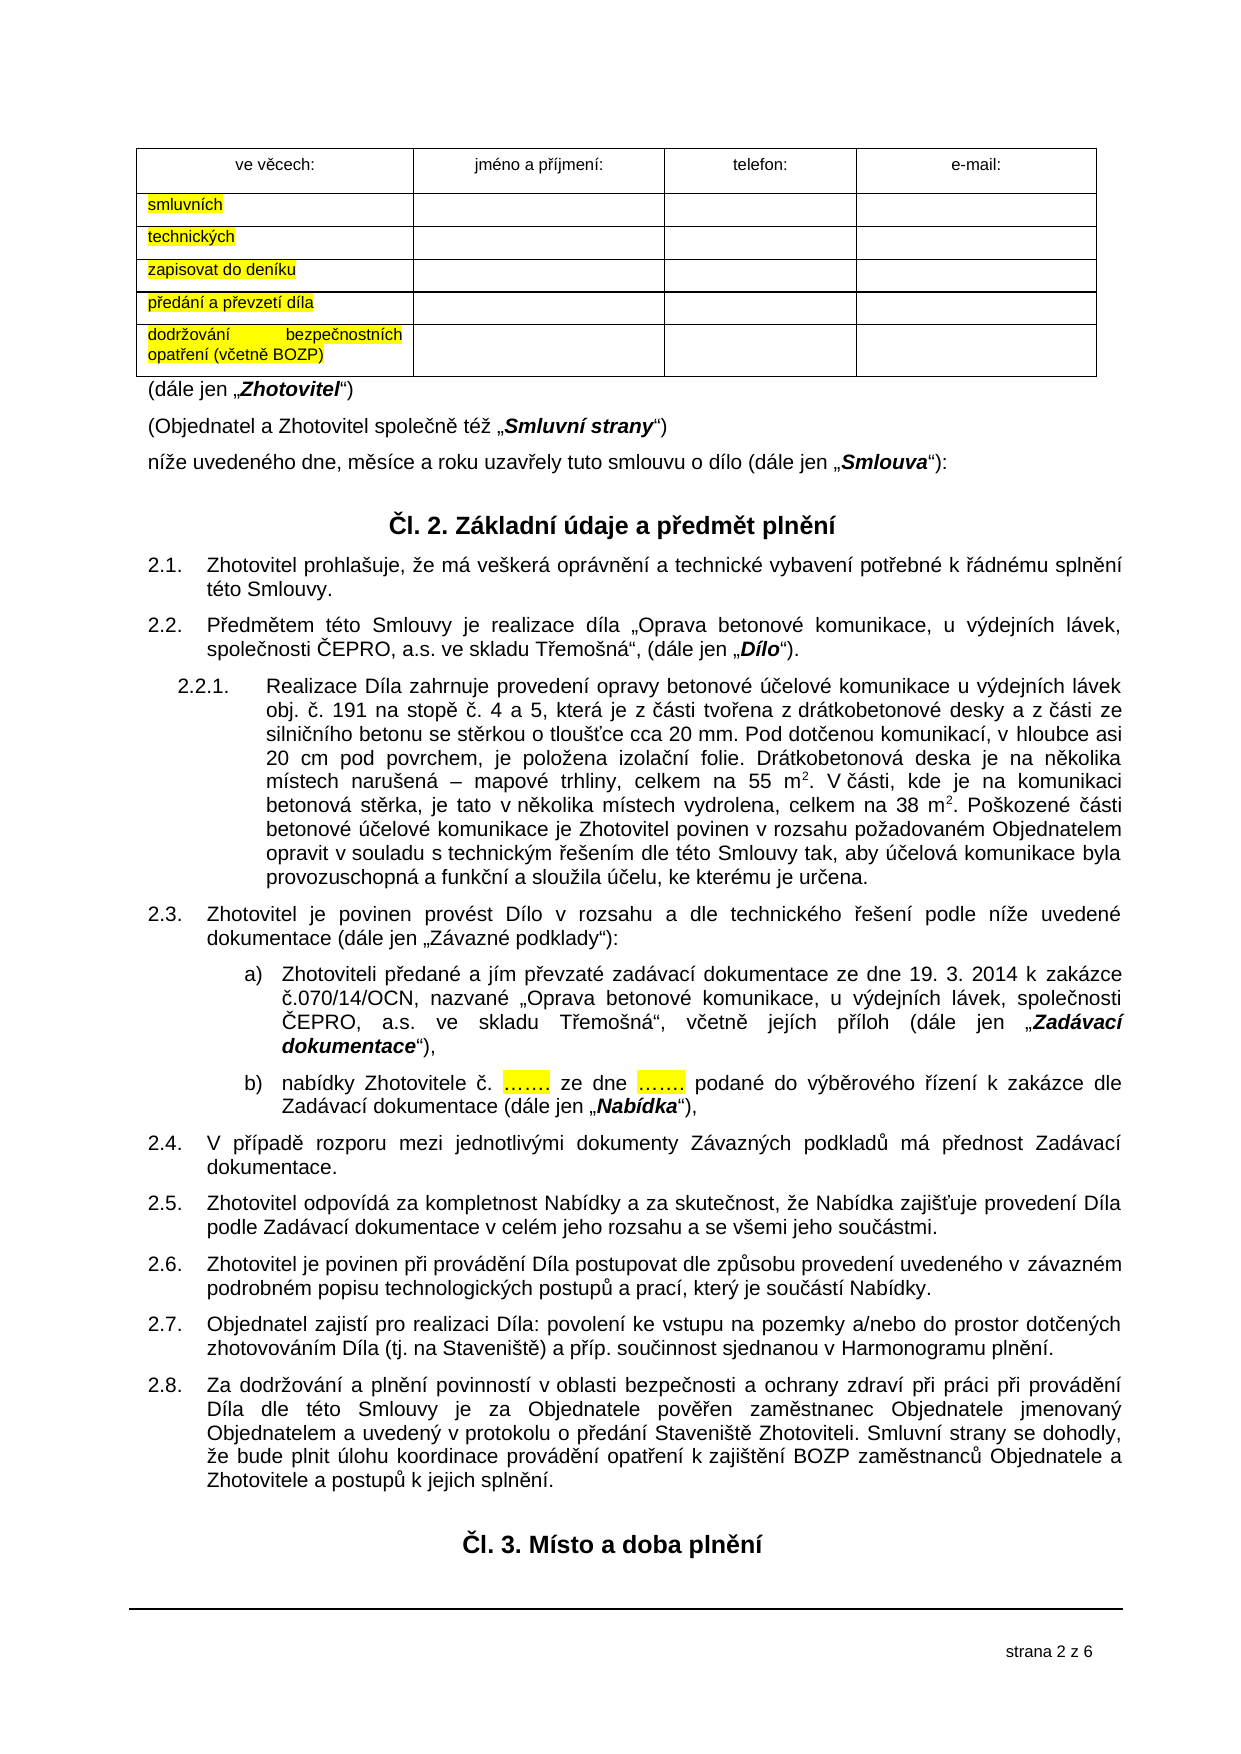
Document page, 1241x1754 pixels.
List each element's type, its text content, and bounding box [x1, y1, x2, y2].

table_cell [414, 194, 664, 226]
table_cell [857, 260, 1096, 291]
table_cell [414, 227, 664, 259]
table_header telefon: [665, 149, 856, 193]
list níže uvedeného dne, měsíce a roku uzavřely tuto smlouvu o dílo (dále jen „Smlouva“): [148, 450, 1122, 474]
text V případě rozporu mezi jednotlivými dokumenty Závazných podkladů má přednost Zadávací dokumentace. [148, 1131, 1122, 1179]
text Zhotovitel odpovídá za kompletnost Nabídky a za skutečnost, že Nabídka zajišťuje provedení Díla podle Zadávací dokumentace v celém jeho rozsahu a se všemi jeho součástmi. [148, 1191, 1122, 1239]
text Zhotovitel je povinen při provádění Díla postupovat dle způsobu provedení uvedeného v závazném podrobném popisu technologických postupů a prací, který je součástí Nabídky. [148, 1252, 1122, 1299]
text Místo a doba plnění [102, 1530, 1122, 1558]
list Zhotoviteli předané a jím převzaté zadávací dokumentace ze dne 19. 3. 2014 k zakázce č.070/14/OCN, nazvané „Oprava betonové komunikace, u výdejních lávek, společnosti ČEPRO, a.s. ve skladu Třemošná“, včetně jejích příloh (dále jen „Zadávací dokumentace“), [244, 962, 1122, 1058]
text Základní údaje a předmět plnění [102, 511, 1122, 540]
text Za dodržování a plnění povinností v oblasti bezpečnosti a ochrany zdraví při práci při provádění Díla dle této Smlouvy je za Objednatele pověřen zaměstnanec Objednatele jmenovaný Objednatelem a uvedený v protokolu o předání Staveniště Zhotoviteli. Smluvní strany se dohodly, že bude plnit úlohu koordinace provádění opatření k zajištění BOZP zaměstnanců Objednatele a Zhotovitele a postupů k jejich splnění. [148, 1372, 1122, 1492]
list nabídky Zhotovitele č. ……. ze dne ……. podané do výběrového řízení k zakázce dle Zadávací dokumentace (dále jen „Nabídka“), [244, 1070, 1122, 1118]
table_cell [414, 260, 664, 291]
list (Objednatel a Zhotovitel společně též „Smluvní strany“) [148, 413, 1122, 437]
table_header jméno a příjmení: [414, 149, 664, 193]
table_cell dodržování bezpečnostních opatření (včetně BOZP) [137, 325, 413, 376]
table_cell [414, 293, 664, 324]
table_cell [665, 325, 856, 376]
table_header e-mail: [857, 149, 1096, 193]
text Objednatel zajistí pro realizaci Díla: povolení ke vstupu na pozemky a/nebo do prostor dotčených zhotovováním Díla (tj. na Staveniště) a příp. součinnost sjednanou v Harmonogramu plnění. [148, 1312, 1122, 1360]
text Zhotovitel je povinen provést Dílo v rozsahu a dle technického řešení podle níže uvedené dokumentace (dále jen „Závazné podklady“): [148, 902, 1122, 949]
table_cell smluvních [137, 194, 413, 226]
text Realizace Díla zahrnuje provedení opravy betonové účelové komunikace u výdejních lávek obj. č. 191 na stopě č. 4 a 5, která je z části tvořena z drátkobetonové desky a z části ze silničního betonu se stěrkou o tloušťce cca 20 mm. Pod dotčenou komunikací, v hloubce asi 20 cm pod povrchem, je položena izolační folie. Drátkobetonová deska je na několika místech narušená – mapové trhliny, celkem na 55 m2. V části, kde je na komunikaci betonová stěrka, je tato v několika místech vydrolena, celkem na 38 m2. Poškozené části betonové účelové komunikace je Zhotovitel povinen v rozsahu požadovaném Objednatelem opravit v souladu s technickým řešením dle této Smlouvy tak, aby účelová komunikace byla provozuschopná a funkční a sloužila účelu, ke kterému je určena. [177, 673, 1122, 889]
table_cell [665, 293, 856, 324]
table_cell technických [137, 227, 413, 259]
table_cell [665, 227, 856, 259]
table_cell [414, 325, 664, 376]
table_cell [857, 194, 1096, 226]
table_header ve věcech: [137, 149, 413, 193]
table_cell [665, 260, 856, 291]
table_cell zapisovat do deníku [137, 260, 413, 291]
table_cell [665, 194, 856, 226]
table_cell [857, 227, 1096, 259]
table_cell [857, 325, 1096, 376]
list (dále jen „Zhotovitel“) [148, 377, 1122, 401]
table_cell předání a převzetí díla [137, 293, 413, 324]
table_cell [857, 293, 1096, 324]
text Předmětem této Smlouvy je realizace díla „Oprava betonové komunikace, u výdejních lávek, společnosti ČEPRO, a.s. ve skladu Třemošná“, (dále jen „Dílo“). [148, 613, 1122, 661]
text Zhotovitel prohlašuje, že má veškerá oprávnění a technické vybavení potřebné k řádnému splnění této Smlouvy. [148, 553, 1122, 601]
